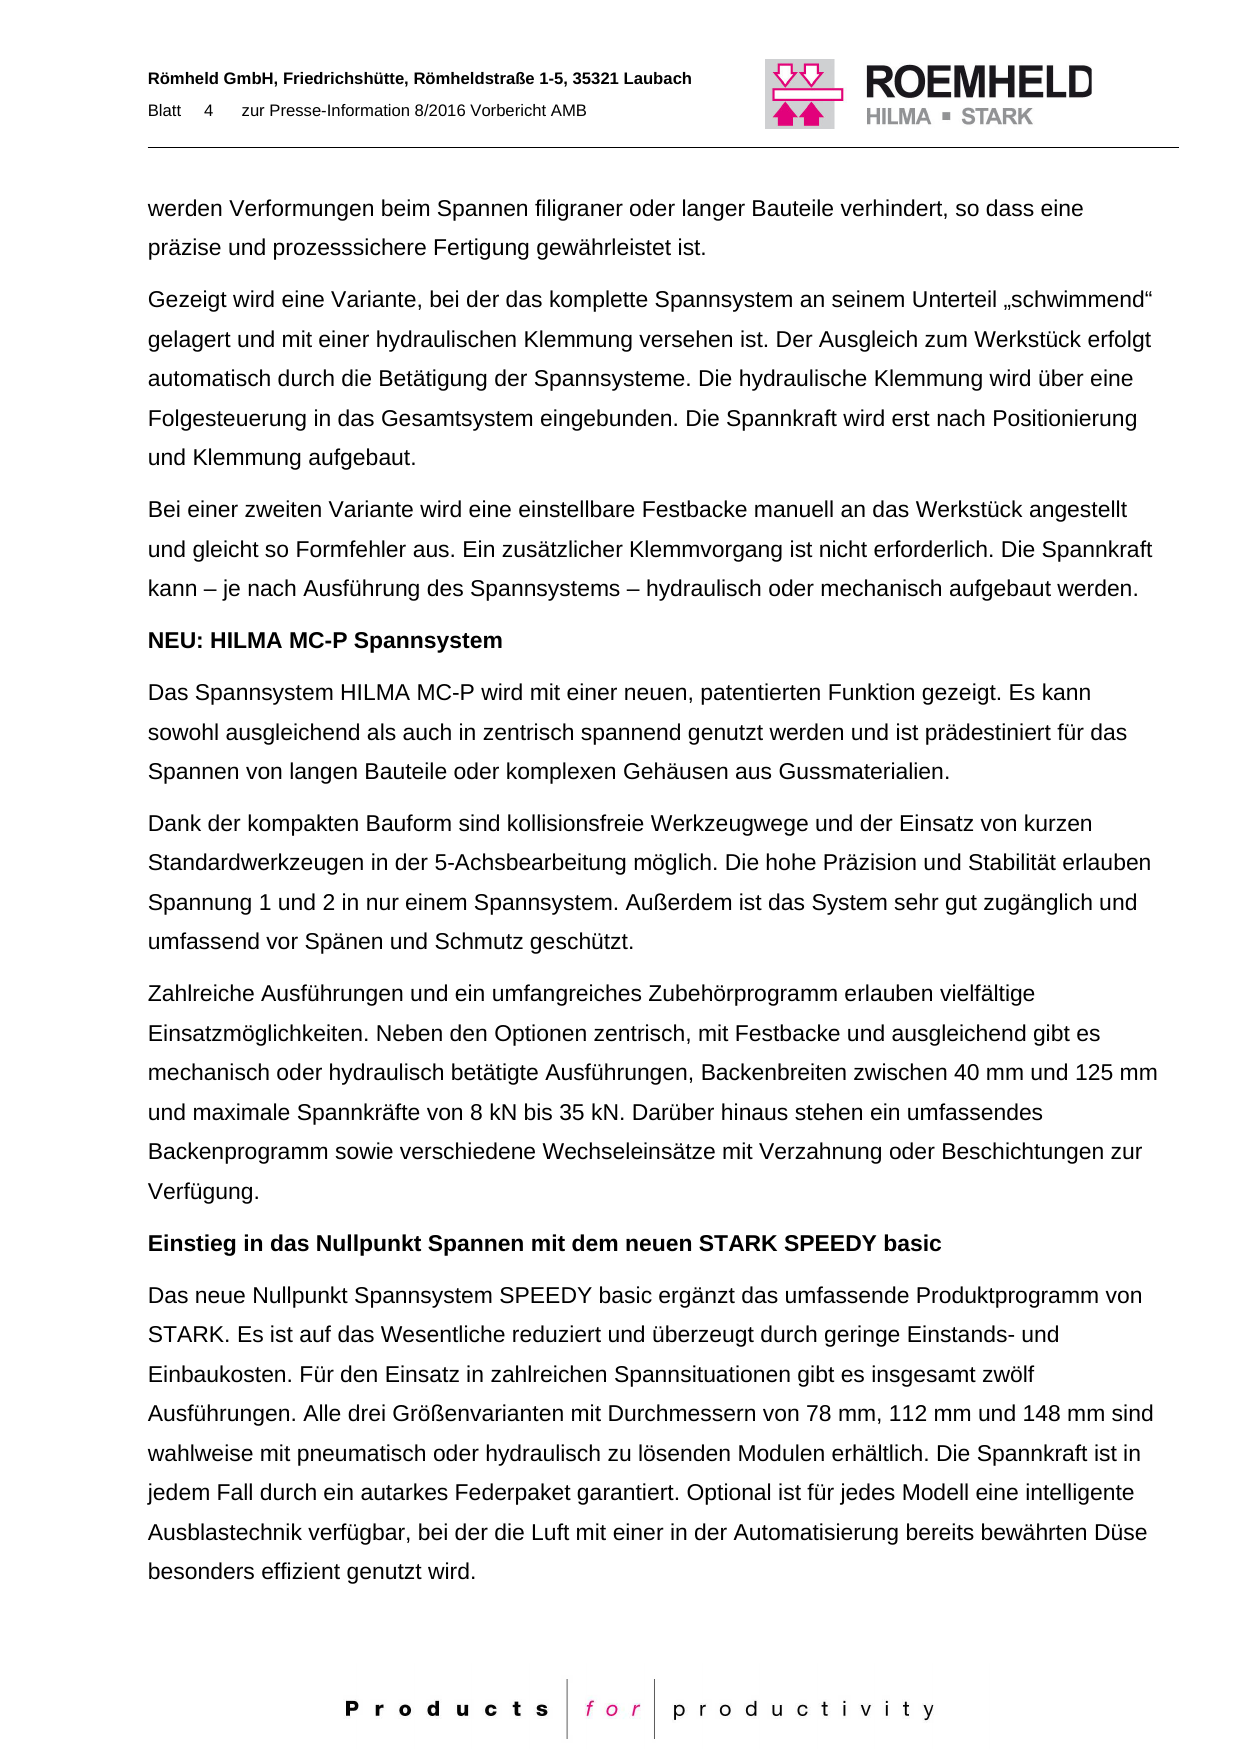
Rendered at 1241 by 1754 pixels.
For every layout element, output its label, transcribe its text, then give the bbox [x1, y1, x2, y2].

picture [299, 1663, 990, 1749]
text Gezeigt wird eine Variante, bei der das komplette Spannsystem an seinem Unterteil „schwimmend“ gelagert und mit einer hydraulischen Klemmung versehen ist. Der Ausgleich zum Werkstück erfolgt automatisch durch die Betätigung der Spannsysteme. Die hydraulische Klemmung wird über eine Folgesteuerung in das Gesamtsystem eingebunden. Die Spannkraft wird erst nach Positionierung und Klemmung aufgebaut. [148, 286, 1162, 470]
text NEU: HILMA MC-P Spannsystem [148, 627, 1162, 653]
text Das neue Nullpunkt Spannsystem SPEEDY basic ergänzt das umfassende Produktprogramm von STARK. Es ist auf das Wesentliche reduziert und überzeugt durch geringe Einstands- und Einbaukosten. Für den Einsatz in zahlreichen Spannsituationen gibt es insgesamt zwölf Ausführungen. Alle drei Größenvarianten mit Durchmessern von 78 mm, 112 mm und 148 mm sind wahlweise mit pneumatisch oder hydraulisch zu lösenden Modulen erhältlich. Die Spannkraft ist in jedem Fall durch ein autarkes Federpaket garantiert. Optional ist für jedes Modell eine intelligente Ausblastechnik verfügbar, bei der die Luft mit einer in der Automatisierung bereits bewährten Düse besonders effizient genutzt wird. [148, 1282, 1162, 1584]
text Das Spannsystem HILMA MC-P wird mit einer neuen, patentierten Funktion gezeigt. Es kann sowohl ausgleichend als auch in zentrisch spannend genutzt werden und ist prädestiniert für das Spannen von langen Bauteile oder komplexen Gehäusen aus Gussmaterialien. [148, 679, 1162, 784]
text Bei einer zweiten Variante wird eine einstellbare Festbacke manuell an das Werkstück angestellt und gleicht so Formfehler aus. Ein zusätzlicher Klemmvorgang ist nicht erforderlich. Die Spannkraft kann – je nach Ausführung des Spannsystems – hydraulisch oder mechanisch aufgebaut werden. [148, 496, 1162, 601]
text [148, 195, 1162, 261]
text Dank der kompakten Bauform sind kollisionsfreie Werkzeugwege und der Einsatz von kurzen Standardwerkzeugen in der 5-Achsbearbeitung möglich. Die hohe Präzision und Stabilität erlauben Spannung 1 und 2 in nur einem Spannsystem. Außerdem ist das System sehr gut zugänglich und umfassend vor Spänen und Schmutz geschützt. [148, 810, 1162, 955]
text Zahlreiche Ausführungen und ein umfangreiches Zubehörprogramm erlauben vielfältige Einsatzmöglichkeiten. Neben den Optionen zentrisch, mit Festbacke und ausgleichend gibt es mechanisch oder hydraulisch betätigte Ausführungen, Backenbreiten zwischen 40 mm und 125 mm und maximale Spannkräfte von 8 kN bis 35 kN. Darüber hinaus stehen ein umfassendes Backenprogramm sowie verschiedene Wechseleinsätze mit Verzahnung oder Beschichtungen zur Verfügung. [148, 980, 1162, 1204]
picture [763, 59, 1092, 128]
text Einstieg in das Nullpunkt Spannen mit dem neuen STARK SPEEDY basic [148, 1230, 1162, 1256]
